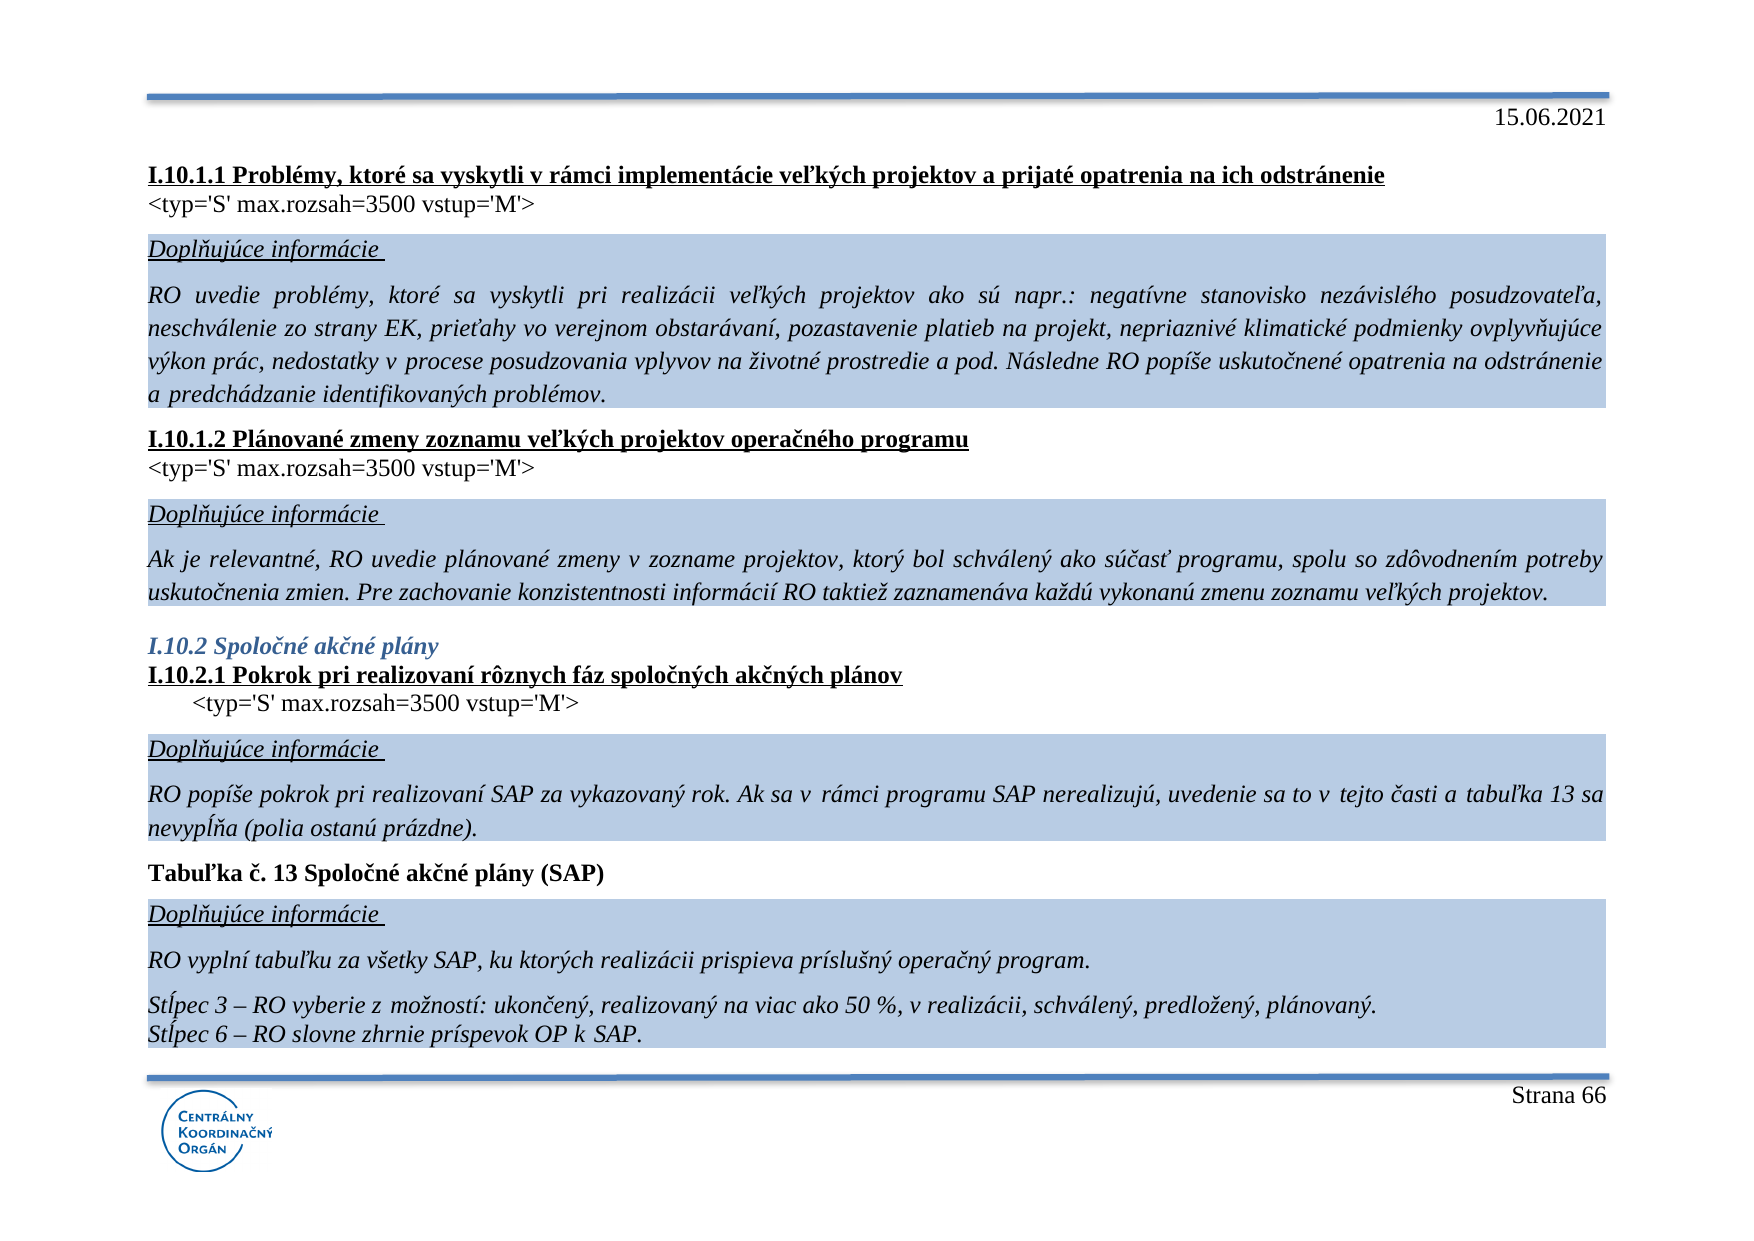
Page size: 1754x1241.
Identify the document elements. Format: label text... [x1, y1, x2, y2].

text Stĺpec 3 – RO vyberie z možností: ukončený, realizovaný na viac ako 50 %, v realizácii, schválený, predložený, plánovaný. [148, 990, 1606, 1019]
text I.10.1.2 Plánované zmeny zoznamu veľkých projektov operačného programu [148, 424, 1606, 453]
text Stĺpec 6 – RO slovne zhrnie príspevok OP k SAP. [148, 1019, 1606, 1048]
text RO vyplní tabuľku za všetky SAP, ku ktorých realizácii prispieva príslušný operačný program. [148, 945, 1606, 974]
text RO uvedie problémy, ktoré sa vyskytli pri realizácii veľkých projektov ako sú napr.: negatívne stanovisko nezávislého posudzovateľa, neschválenie zo strany EK, prieťahy vo verejnom obstarávaní, pozastavenie platieb na projekt, nepriaznivé klimatické podmienky ovplyvňujúce výkon prác, nedostatky v procese posudzovania vplyvov na životné prostredie a pod. Následne RO popíše uskutočnené opatrenia na odstránenie a predchádzanie identifikovaných problémov. [148, 280, 1606, 408]
text Doplňujúce informácie [148, 734, 1606, 763]
text <typ='S' max.rozsah=3500 vstup='M'> [148, 189, 1606, 217]
text I.10.2.1 Pokrok pri realizovaní rôznych fáz spoločných akčných plánov [148, 660, 1606, 688]
text Doplňujúce informácie [148, 499, 1606, 527]
list <typ='S' max.rozsah=3500 vstup='M'> [192, 688, 1606, 717]
picture [159, 1088, 272, 1171]
text Doplňujúce informácie [148, 899, 1606, 928]
text I.10.1.1 Problémy, ktoré sa vyskytli v rámci implementácie veľkých projektov a prijaté opatrenia na ich odstránenie [148, 160, 1606, 189]
text Ak je relevantné, RO uvedie plánované zmeny v zozname projektov, ktorý bol schválený ako súčasť programu, spolu so zdôvodnením potreby uskutočnenia zmien. Pre zachovanie konzistentnosti informácií RO taktiež zaznamenáva každú vykonanú zmenu zoznamu veľkých projektov. [148, 544, 1606, 606]
text <typ='S' max.rozsah=3500 vstup='M'> [148, 453, 1606, 482]
text RO popíše pokrok pri realizovaní SAP za vykazovaný rok. Ak sa v rámci programu SAP nerealizujú, uvedenie sa to v tejto časti a tabuľka 13 sa nevypĺňa (polia ostanú prázdne). [148, 779, 1606, 841]
text I.10.2 Spoločné akčné plány [148, 631, 1606, 660]
text Doplňujúce informácie [148, 234, 1606, 263]
text Tabuľka č. 13 Spoločné akčné plány (SAP) [148, 858, 1606, 887]
